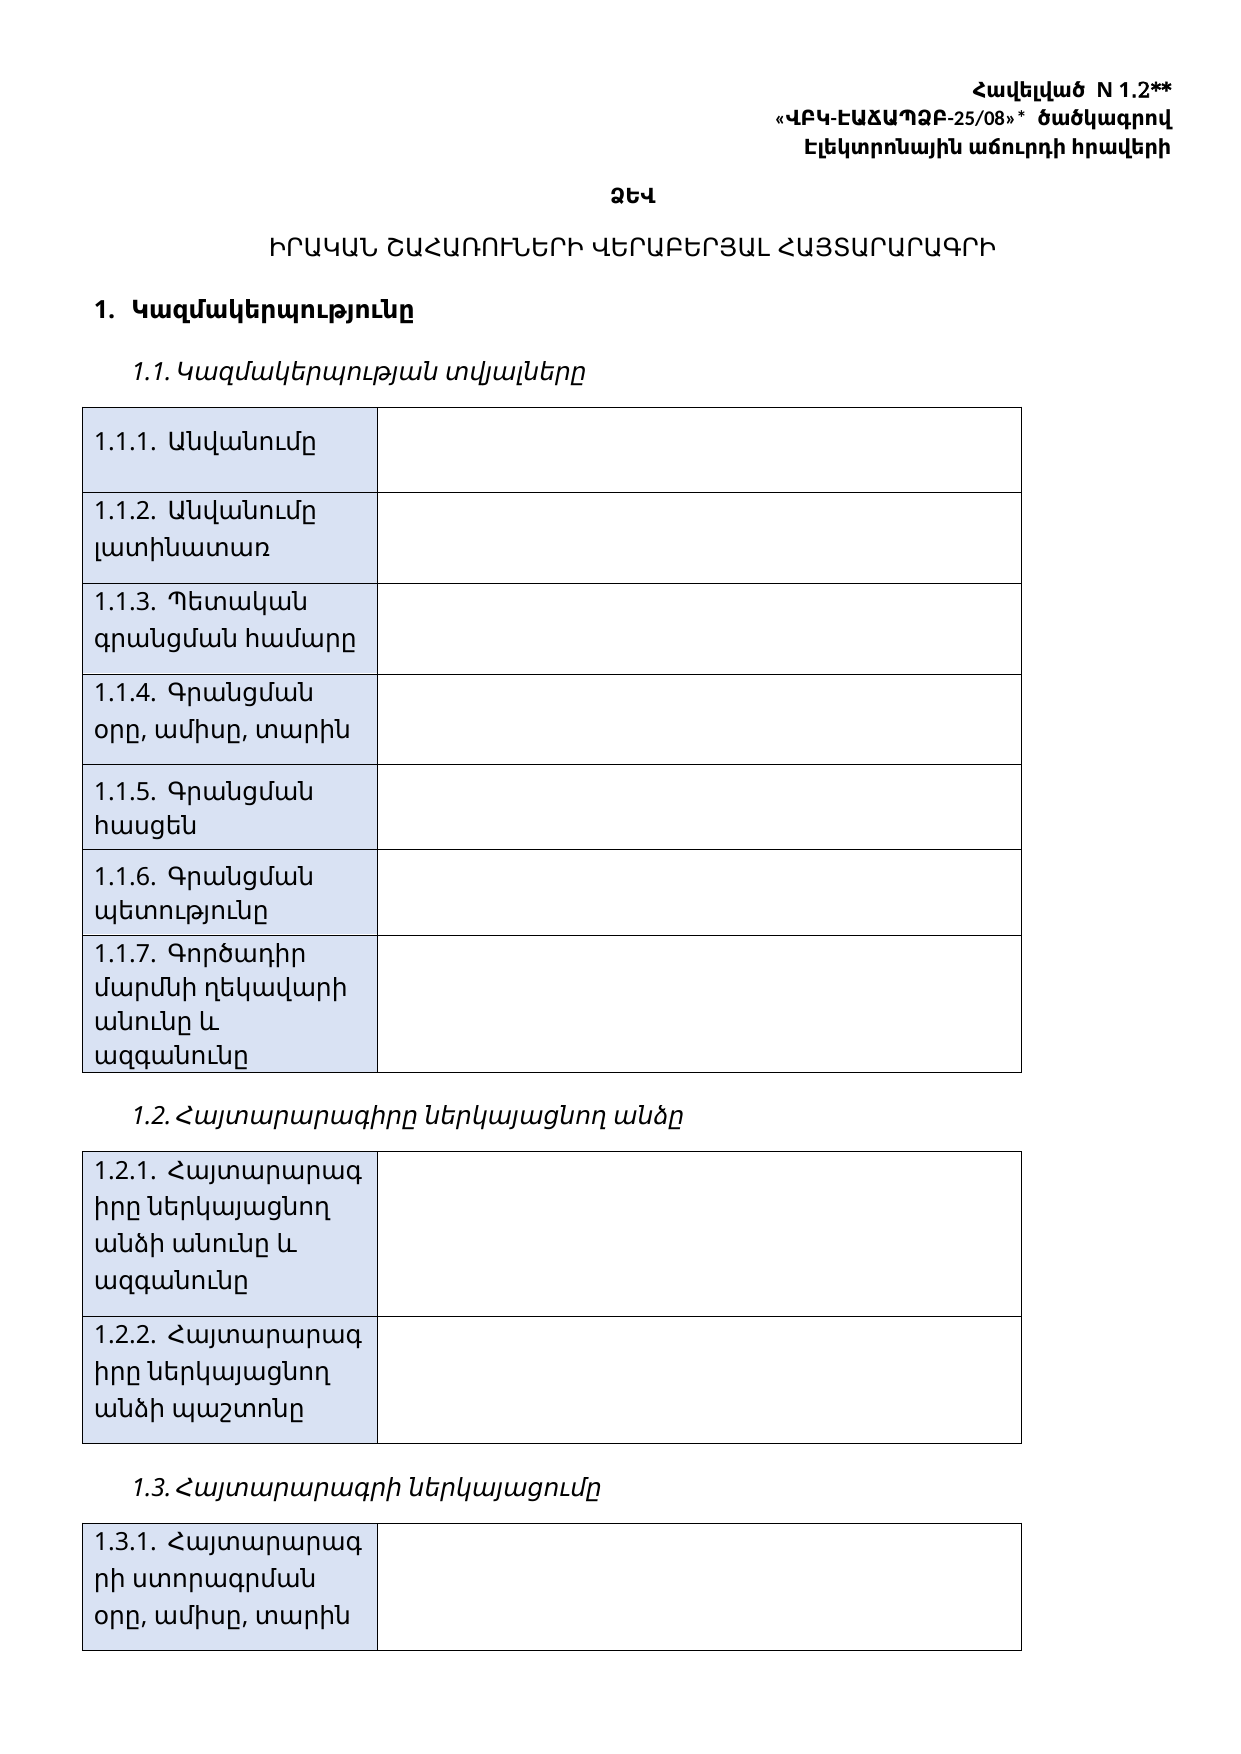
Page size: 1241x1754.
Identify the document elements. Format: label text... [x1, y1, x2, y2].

list Հայտարարագիրը ներկայացնող անձը [131, 1098, 1171, 1132]
table_cell [378, 584, 1021, 673]
table_cell [378, 493, 1021, 583]
table_cell Հայտարարագիրը ներկայացնող անձի պաշտոնը [83, 1317, 377, 1443]
text Էլեկտրոնային աճուրդի հրավերի [94, 132, 1171, 160]
table_cell Գրանցման օրը, ամիսը, տարին [83, 675, 377, 764]
table_header Հայտարարագիրը ներկայացնող անձի անունը և ազգանունը [83, 1152, 377, 1316]
table_cell Գրանցման պետությունը [83, 850, 377, 934]
table_cell [378, 936, 1021, 1072]
table_cell Գործադիր մարմնի ղեկավարի անունը և ազգանունը [83, 936, 377, 1072]
table_header Հայտարարագրի ստորագրման օրը, ամիսը, տարին [83, 1524, 377, 1650]
table_cell [378, 1317, 1021, 1443]
table_header [378, 1152, 1021, 1316]
table_cell [378, 765, 1021, 849]
table_cell [378, 850, 1021, 934]
text Հավելված N 1․2** [94, 75, 1171, 103]
text ՁԵՎ [94, 184, 1171, 209]
list Կազմակերպության տվյալները [131, 353, 1171, 387]
table_header [378, 1524, 1021, 1650]
table_header [378, 408, 1021, 492]
table_cell Անվանումը լատինատառ [83, 493, 377, 583]
text ԻՐԱԿԱՆ ՇԱՀԱՌՈՒՆԵՐԻ ՎԵՐԱԲԵՐՅԱԼ ՀԱՅՏԱՐԱՐԱԳՐԻ [94, 233, 1171, 262]
table_cell [378, 675, 1021, 764]
list Հայտարարագրի ներկայացումը [131, 1469, 1171, 1503]
table_cell Պետական գրանցման համարը [83, 584, 377, 673]
text «ՎԲԿ-ԷԱՃԱՊՁԲ-25/08»* ծածկագրով [94, 103, 1171, 132]
list Կազմակերպությունը [94, 291, 1171, 326]
table_header Անվանումը [83, 408, 377, 492]
table_cell Գրանցման հասցեն [83, 765, 377, 849]
